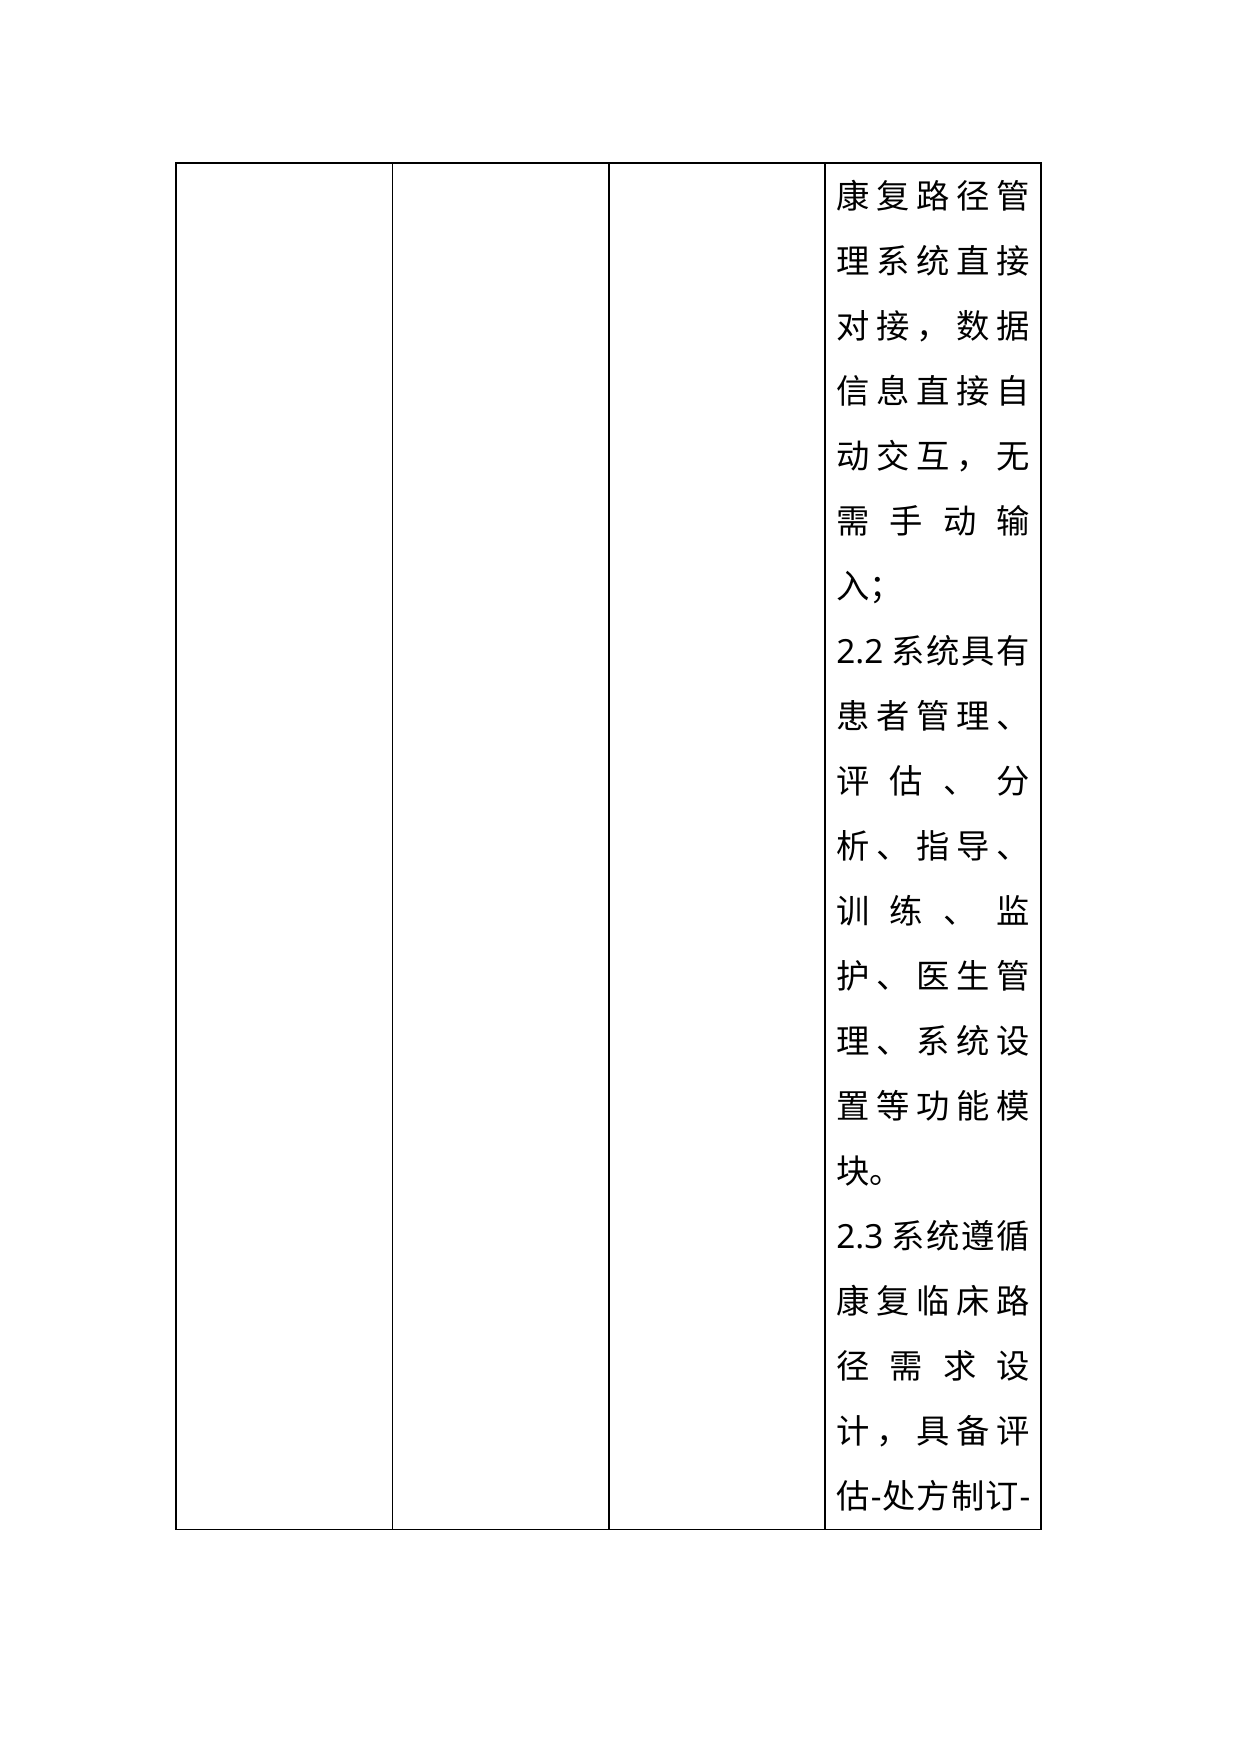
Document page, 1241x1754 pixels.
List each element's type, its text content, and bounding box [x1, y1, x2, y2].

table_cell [826, 164, 1040, 1528]
table_cell [610, 164, 824, 1528]
table_cell 1 [393, 164, 608, 1528]
table_cell [177, 164, 392, 1528]
